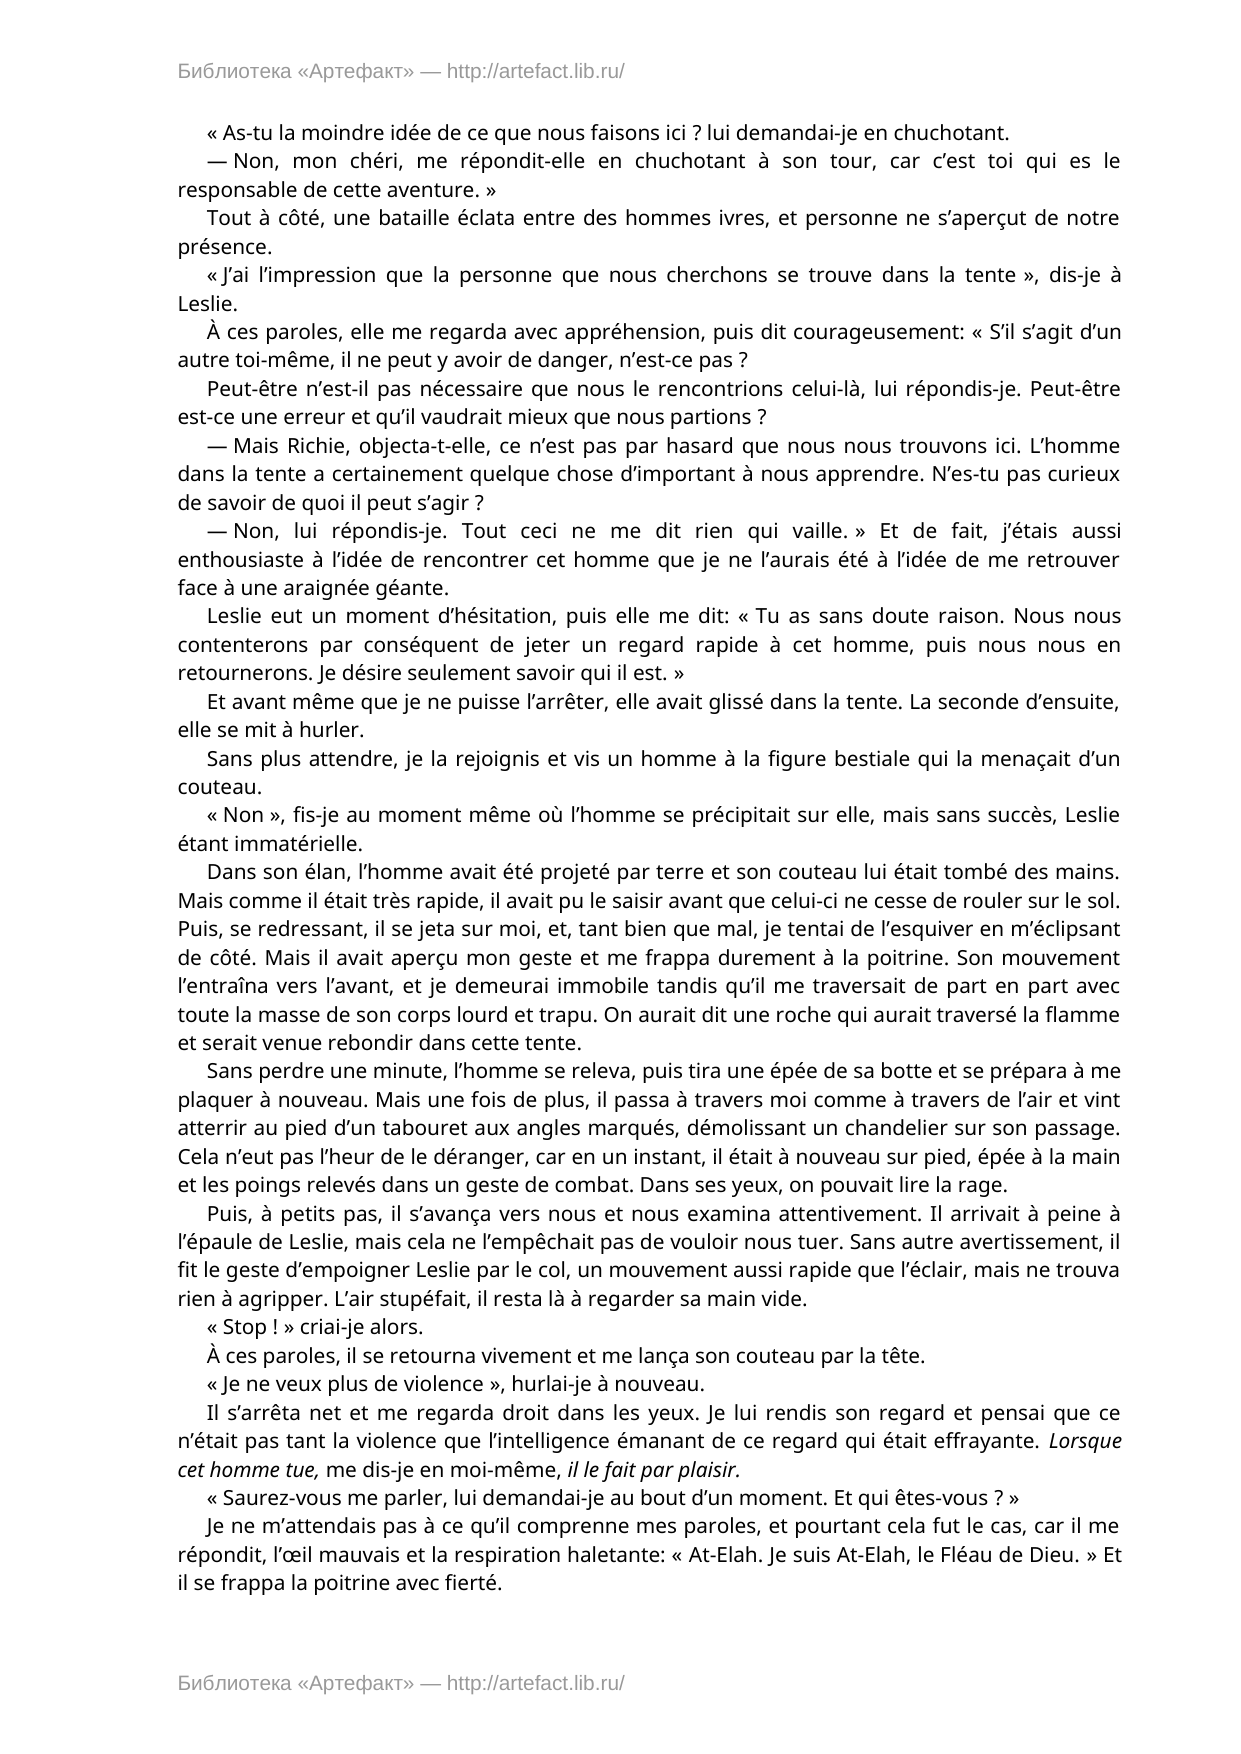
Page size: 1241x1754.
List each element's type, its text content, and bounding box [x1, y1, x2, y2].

text À ces paroles, il se retourna vivement et me lança son couteau par la tête. [177, 1341, 1122, 1369]
text Peut-être n’est-il pas nécessaire que nous le rencontrions celui-là, lui répondis-je. Peut-être est-ce une erreur et qu’il vaudrait mieux que nous partions ? [177, 374, 1122, 431]
text — Non, mon chéri, me répondit-elle en chuchotant à son tour, car c’est toi qui es le responsable de cette aventure. » [177, 147, 1122, 203]
text « Stop ! » criai-je alors. [177, 1312, 1122, 1341]
text « Je ne veux plus de violence », hurlai-je à nouveau. [177, 1369, 1122, 1398]
text Sans perdre une minute, l’homme se releva, puis tira une épée de sa botte et se prépara à me plaquer à nouveau. Mais une fois de plus, il passa à travers moi comme à travers de l’air et vint atterrir au pied d’un tabouret aux angles marqués, démolissant un chandelier sur son passage. Cela n’eut pas l’heur de le déranger, car en un instant, il était à nouveau sur pied, épée à la main et les poings relevés dans un geste de combat. Dans ses yeux, on pouvait lire la rage. [177, 1057, 1122, 1199]
text Il s’arrêta net et me regarda droit dans les yeux. Je lui rendis son regard et pensai que ce n’était pas tant la violence que l’intelligence émanant de ce regard qui était effrayante. Lorsque cet homme tue, me dis-je en moi-même, il le fait par plaisir. [177, 1398, 1122, 1483]
text Tout à côté, une bataille éclata entre des hommes ivres, et personne ne s’aperçut de notre présence. [177, 203, 1122, 260]
text Je ne m’attendais pas à ce qu’il comprenne mes paroles, et pourtant cela fut le cas, car il me répondit, l’œil mauvais et la respiration haletante: « At-Elah. Je suis At-Elah, le Fléau de Dieu. » Et il se frappa la poitrine avec fierté. [177, 1512, 1122, 1597]
text — Mais Richie, objecta-t-elle, ce n’est pas par hasard que nous nous trouvons ici. L’homme dans la tente a certainement quelque chose d’important à nous apprendre. N’es-tu pas curieux de savoir de quoi il peut s’agir ? [177, 431, 1122, 516]
text À ces paroles, elle me regarda avec appréhension, puis dit courageusement: « S’il s’agit d’un autre toi-même, il ne peut y avoir de danger, n’est-ce pas ? [177, 317, 1122, 374]
text « Non », fis-je au moment même où l’homme se précipitait sur elle, mais sans succès, Leslie étant immatérielle. [177, 801, 1122, 857]
text — Non, lui répondis-je. Tout ceci ne me dit rien qui vaille. » Et de fait, j’étais aussi enthousiaste à l’idée de rencontrer cet homme que je ne l’aurais été à l’idée de me retrouver face à une araignée géante. [177, 516, 1122, 602]
text Dans son élan, l’homme avait été projeté par terre et son couteau lui était tombé des mains. Mais comme il était très rapide, il avait pu le saisir avant que celui-ci ne cesse de rouler sur le sol. Puis, se redressant, il se jeta sur moi, et, tant bien que mal, je tentai de l’esquiver en m’éclipsant de côté. Mais il avait aperçu mon geste et me frappa durement à la poitrine. Son mouvement l’entraîna vers l’avant, et je demeurai immobile tandis qu’il me traversait de part en part avec toute la masse de son corps lourd et trapu. On aurait dit une roche qui aurait traversé la flamme et serait venue rebondir dans cette tente. [177, 857, 1122, 1057]
text Sans plus attendre, je la rejoignis et vis un homme à la figure bestiale qui la menaçait d’un couteau. [177, 744, 1122, 801]
text Leslie eut un moment d’hésitation, puis elle me dit: « Tu as sans doute raison. Nous nous contenterons par conséquent de jeter un regard rapide à cet homme, puis nous nous en retournerons. Je désire seulement savoir qui il est. » [177, 602, 1122, 687]
text « As-tu la moindre idée de ce que nous faisons ici ? lui demandai-je en chuchotant. [177, 118, 1122, 147]
text Puis, à petits pas, il s’avança vers nous et nous examina attentivement. Il arrivait à peine à l’épaule de Leslie, mais cela ne l’empêchait pas de vouloir nous tuer. Sans autre avertissement, il fit le geste d’empoigner Leslie par le col, un mouvement aussi rapide que l’éclair, mais ne trouva rien à agripper. L’air stupéfait, il resta là à regarder sa main vide. [177, 1199, 1122, 1312]
text « Saurez-vous me parler, lui demandai-je au bout d’un moment. Et qui êtes-vous ? » [177, 1483, 1122, 1512]
text « J’ai l’impression que la personne que nous cherchons se trouve dans la tente », dis-je à Leslie. [177, 260, 1122, 317]
text Et avant même que je ne puisse l’arrêter, elle avait glissé dans la tente. La seconde d’ensuite, elle se mit à hurler. [177, 687, 1122, 744]
